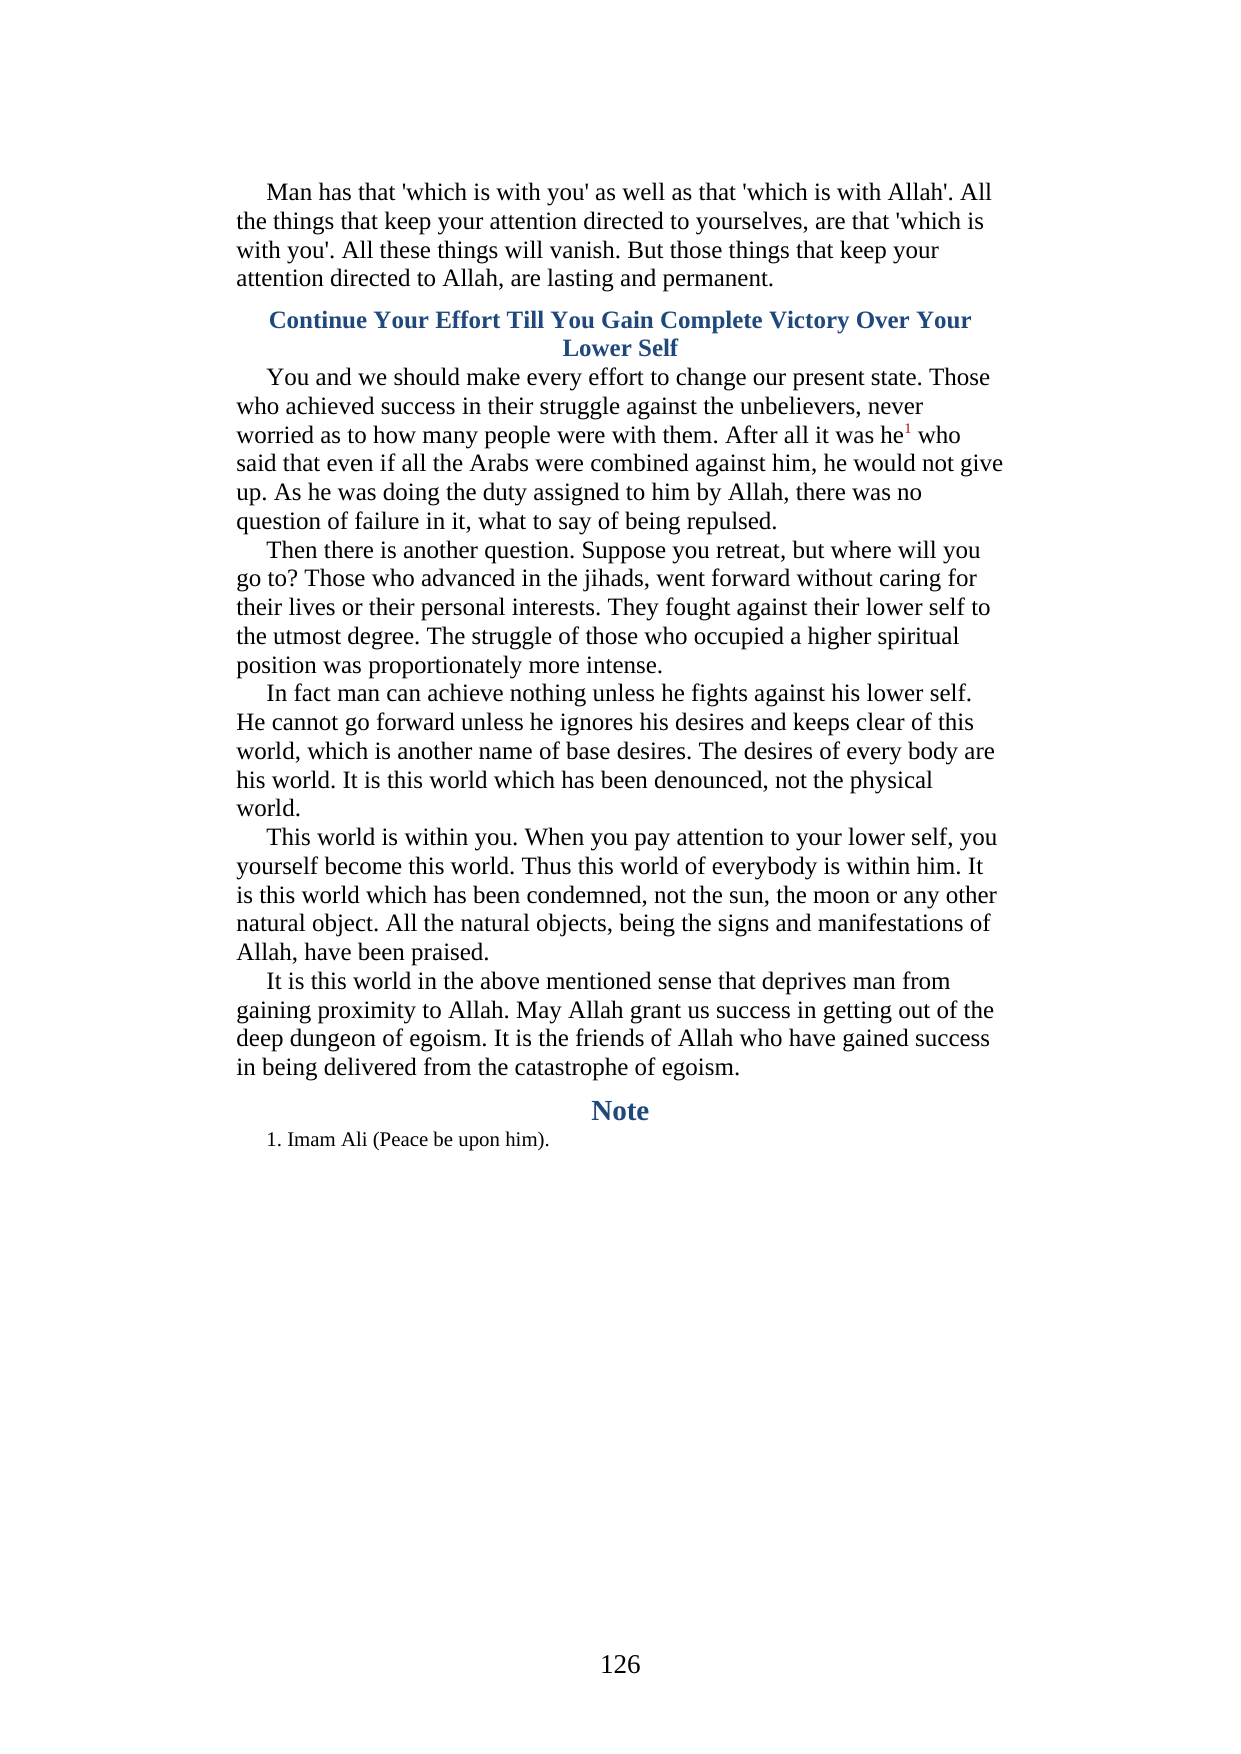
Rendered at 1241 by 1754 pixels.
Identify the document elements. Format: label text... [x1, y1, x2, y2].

text Then there is another question. Suppose you retreat, but where will you go to? Those who advanced in the jihads, went forward without caring for their lives or their personal interests. They fought against their lower self to the utmost degree. The struggle of those who occupied a higher spiritual position was proportionately more intense. [236, 535, 1004, 678]
text Man has that 'which is with you' as well as that 'which is with Allah'. All the things that keep your attention directed to yourselves, are that 'which is with you'. All these things will vanish. But those things that keep your attention directed to Allah, are lasting and permanent. [236, 177, 1004, 292]
text This world is within you. When you pay attention to your lower self, you yourself become this world. Thus this world of everybody is within him. It is this world which has been condemned, not the sun, the moon or any other natural object. All the natural objects, being the signs and manifestations of Allah, have been praised. [236, 822, 1004, 966]
subtitle Continue Your Effort Till You Gain Complete Victory Over Your Lower Self [236, 305, 1004, 362]
text You and we should make every effort to change our present state. Those who achieved success in their struggle against the unbelievers, never worried as to how many people were with them. After all it was he1 who said that even if all the Arabs were combined against him, he would not give up. As he was doing the duty assigned to him by Allah, there was no question of failure in it, what to say of being repulsed. [236, 362, 1004, 535]
text It is this world in the above mentioned sense that deprives man from gaining proximity to Allah. May Allah grant us success in getting out of the deep dungeon of egoism. It is the friends of Allah who have gained success in being delivered from the catastrophe of egoism. [236, 966, 1004, 1081]
text 1. Imam Ali (Peace be upon him). [236, 1127, 1004, 1151]
text In fact man can achieve nothing unless he fights against his lower self. He cannot go forward unless he ignores his desires and keeps clear of this world, which is another name of base desires. The desires of every body are his world. It is this world which has been denounced, not the physical world. [236, 678, 1004, 822]
subtitle Note [236, 1093, 1004, 1127]
